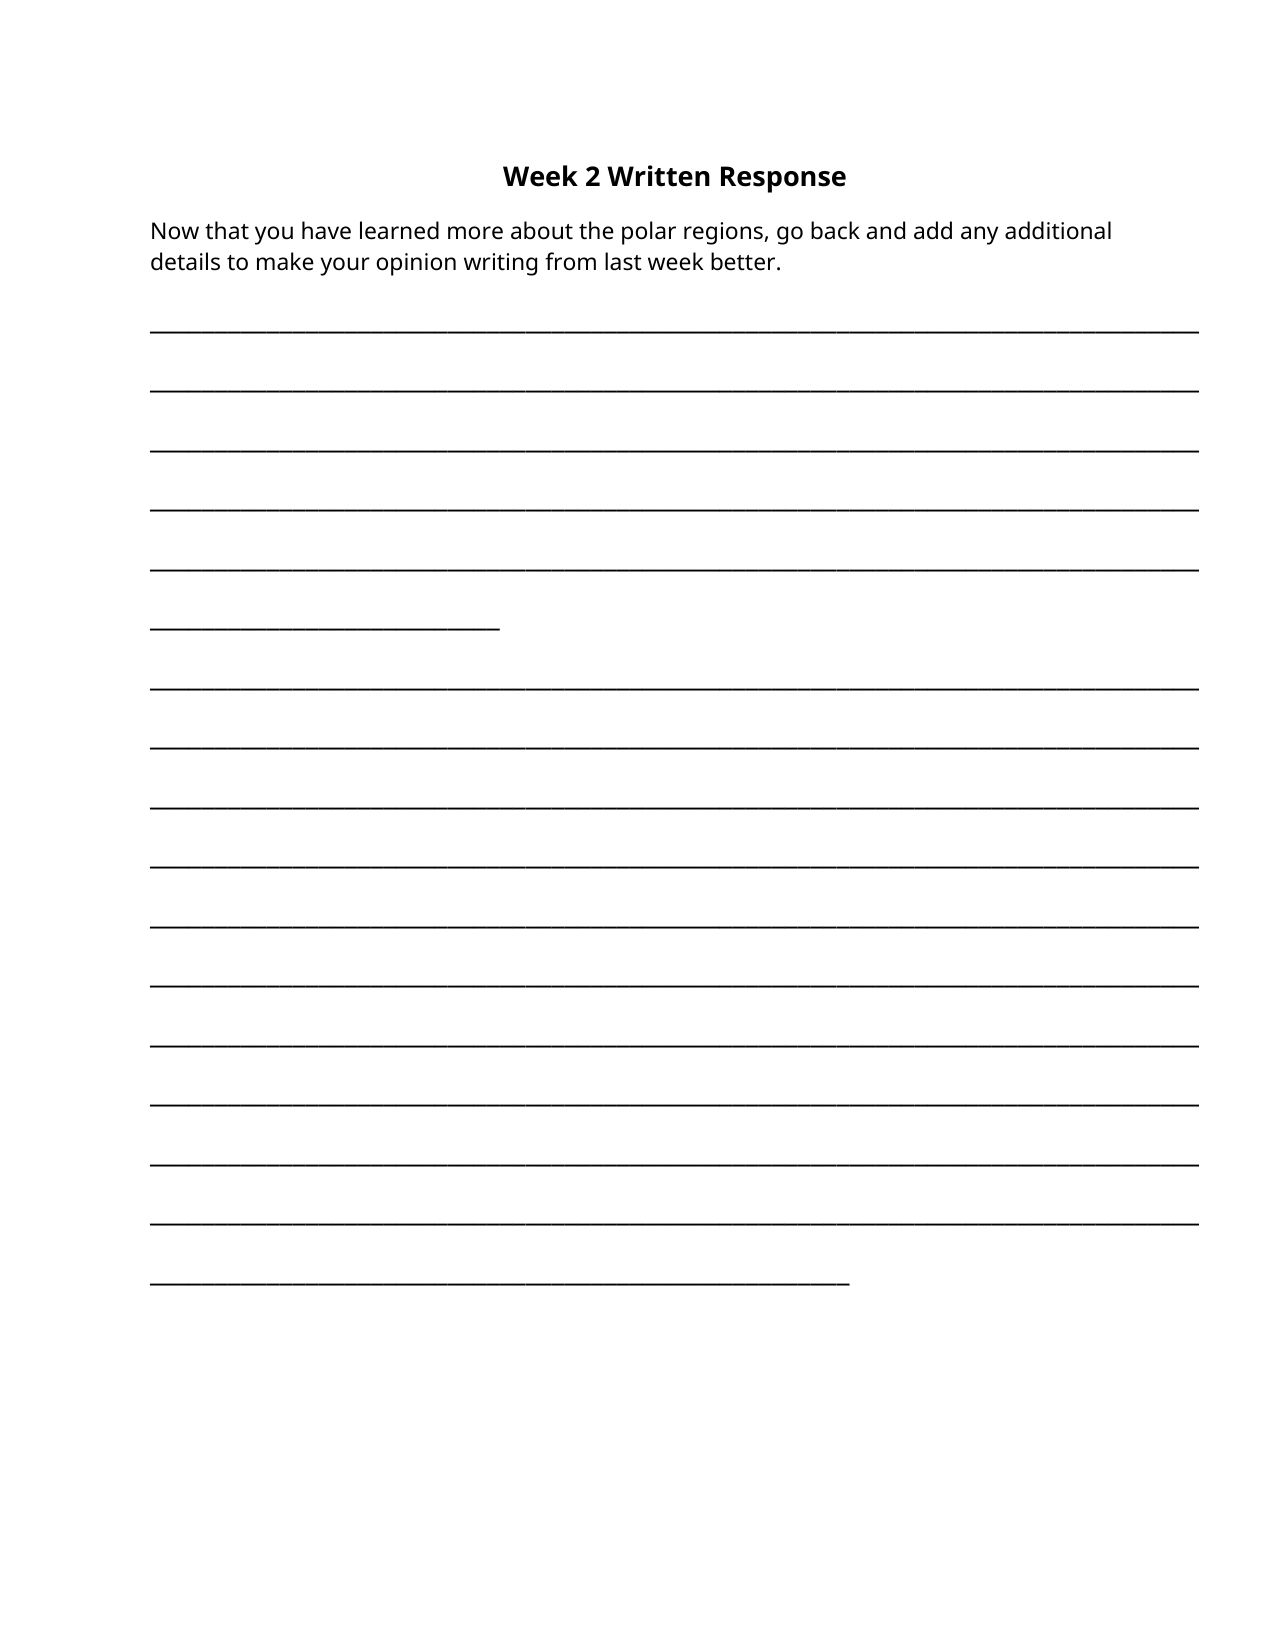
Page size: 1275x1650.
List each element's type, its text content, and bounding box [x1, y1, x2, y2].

text Week 2 Written Response [150, 157, 1200, 194]
text ________________________________________________________________________________________________________________________________________________________________________________________________________________________________________________________________________________________________________________________________________________________________________________________________________________________________________________ [150, 298, 1200, 635]
text Now that you have learned more about the polar regions, go back and add any additional details to make your opinion writing from last week better. [150, 215, 1125, 277]
text ________________________________________________________________________________________________________________________________________________________________________________________________________________________________________________________________________________________________________________________________________________________________________________________________________________________________________________________________________________________________________________________________________________________________________________________________________________________________________________________________________________________________________________________________________________________________________________________________________________________________________________________________________________________________ [150, 655, 1200, 1289]
